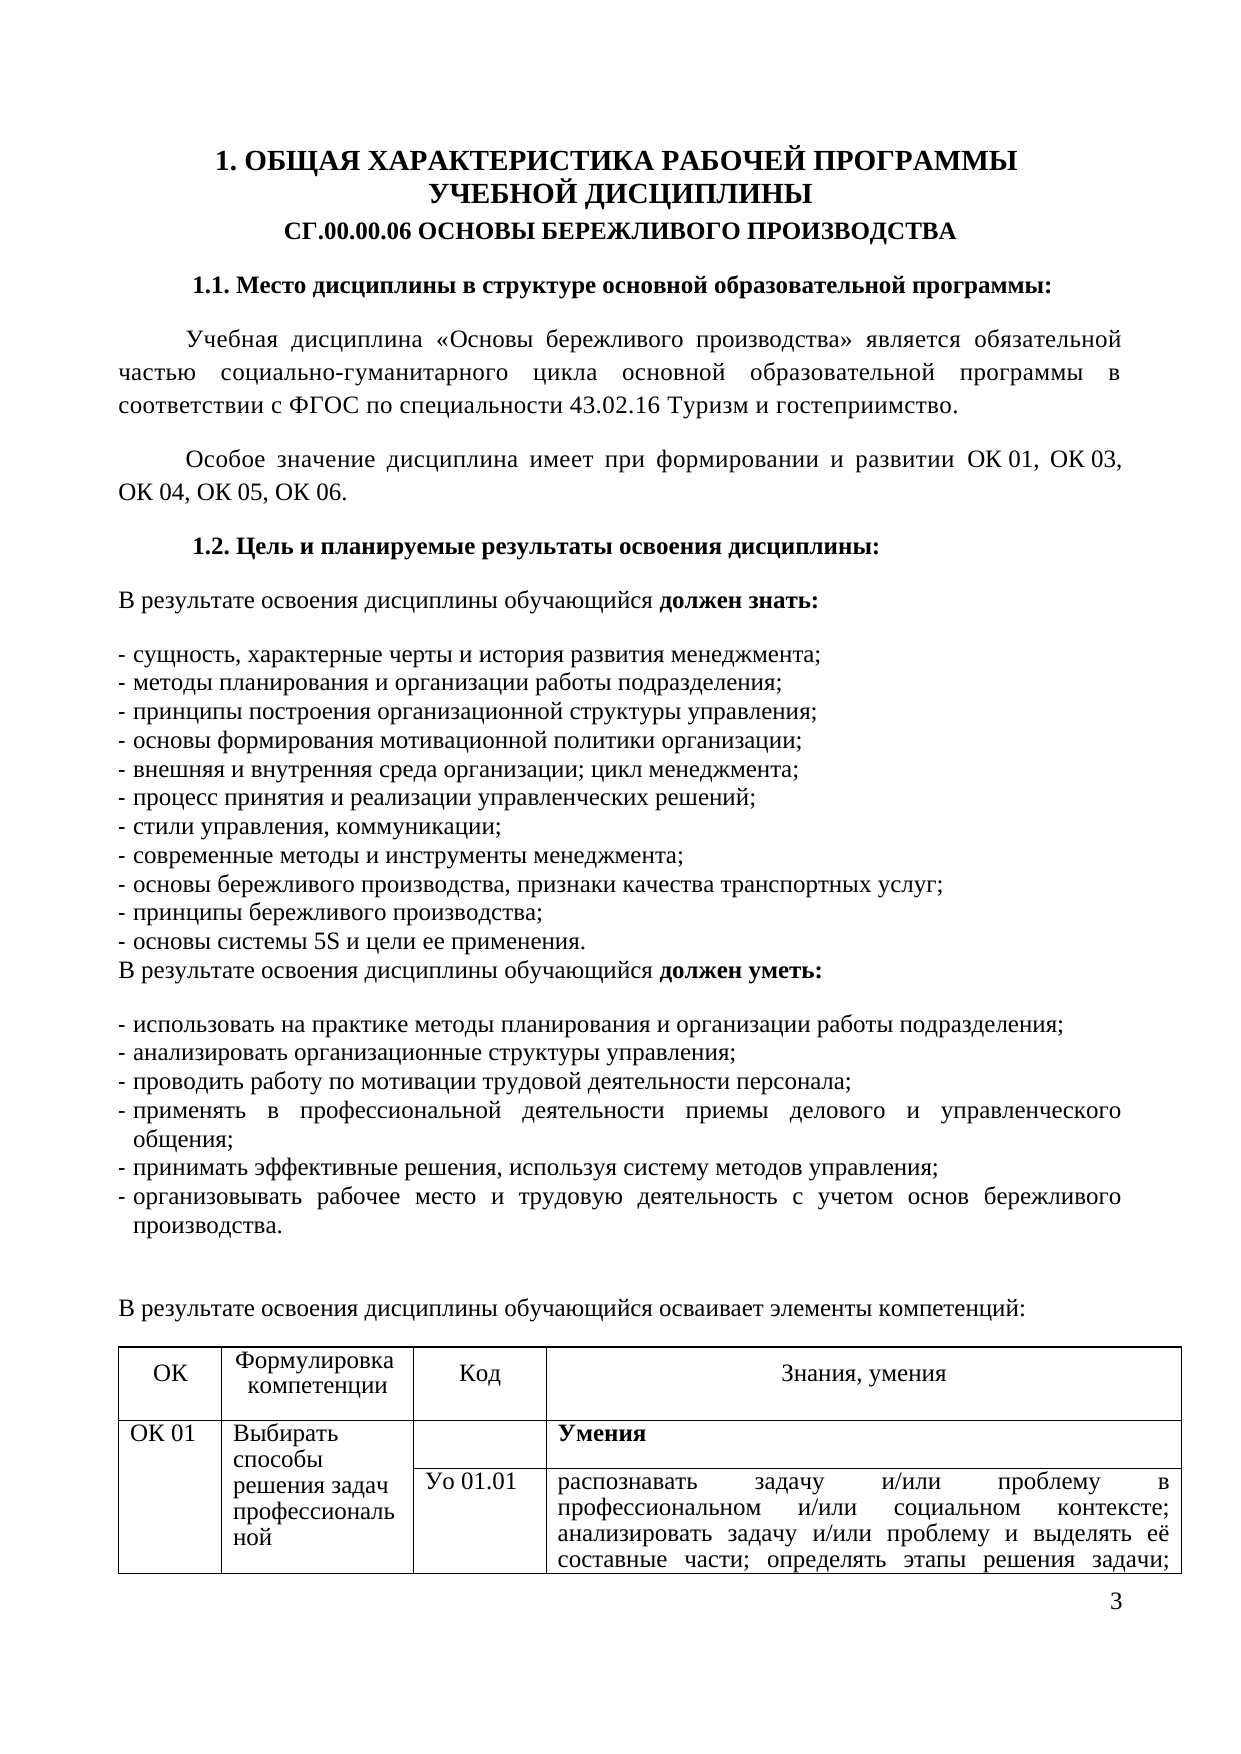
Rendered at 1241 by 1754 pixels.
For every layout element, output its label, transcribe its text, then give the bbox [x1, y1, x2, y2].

list организовывать рабочее место и трудовую деятельность с учетом основ бережливого производства. [118, 1181, 1122, 1239]
list принципы бережливого производства; [118, 897, 1122, 926]
list внешняя и внутренняя среда организации; цикл менеджмента; [118, 754, 1122, 782]
text В результате освоения дисциплины обучающийся должен знать: [118, 585, 1122, 613]
list процесс принятия и реализации управленческих решений; [118, 782, 1122, 811]
list сущность, характерные черты и история развития менеджмента; [118, 639, 1122, 667]
table_cell Уо 01.01 [414, 1469, 546, 1572]
text В результате освоения дисциплины обучающийся осваивает элементы компетенций: [118, 1293, 1122, 1321]
list основы бережливого производства, признаки качества транспортных услуг; [118, 869, 1122, 897]
table_header ОК [119, 1348, 221, 1420]
text СГ.00.00.06 ОСНОВЫ БЕРЕЖЛИВОГО ПРОИЗВОДСТВА [118, 216, 1122, 245]
text Учебная дисциплина «Основы бережливого производства» является обязательной частью социально-гуманитарного цикла основной образовательной программы в соответствии с ФГОС по специальности 43.02.16 Туризм и гостеприимство. [118, 324, 1122, 419]
list принципы построения организационной структуры управления; [118, 696, 1122, 725]
list методы планирования и организации работы подразделения; [118, 667, 1122, 696]
list основы системы 5S и цели ее применения. [118, 926, 1122, 955]
table_cell ОК 01 [119, 1421, 221, 1572]
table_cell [547, 1469, 1181, 1572]
list анализировать организационные структуры управления; [118, 1037, 1122, 1066]
list стили управления, коммуникации; [118, 811, 1122, 840]
list современные методы и инструменты менеджмента; [118, 840, 1122, 869]
text Особое значение дисциплина имеет при формировании и развитии ОК 01, ОК 03, ОК 04, ОК 05, ОК 06. [118, 444, 1122, 506]
text 1.1. Место дисциплины в структуре основной образовательной программы: [118, 270, 1122, 299]
list применять в профессиональной деятельности приемы делового и управленческого общения; [118, 1095, 1122, 1152]
text В результате освоения дисциплины обучающийся должен уметь: [118, 955, 1122, 984]
text 1.2. Цель и планируемые результаты освоения дисциплины: [118, 531, 1122, 560]
table_header Код [414, 1348, 546, 1420]
table_header Знания, умения [547, 1348, 1181, 1420]
list проводить работу по мотивации трудовой деятельности персонала; [118, 1066, 1122, 1095]
table_cell Умения [547, 1421, 1181, 1468]
list основы формирования мотивационной политики организации; [118, 725, 1122, 754]
list принимать эффективные решения, используя систему методов управления; [118, 1152, 1122, 1181]
list использовать на практике методы планирования и организации работы подразделения; [118, 1009, 1122, 1037]
subtitle 1. ОБЩАЯ ХАРАКТЕРИСТИКА РАБОЧЕЙ ПРОГРАММЫ УЧЕБНОЙ ДИСЦИПЛИНЫ [118, 143, 1122, 210]
table_cell Выбирать способы решения задач профессиональной деятельности применительно к различным контекстам [222, 1421, 413, 1572]
table_cell [414, 1421, 546, 1468]
table_header Формулировка компетенции [222, 1348, 413, 1420]
